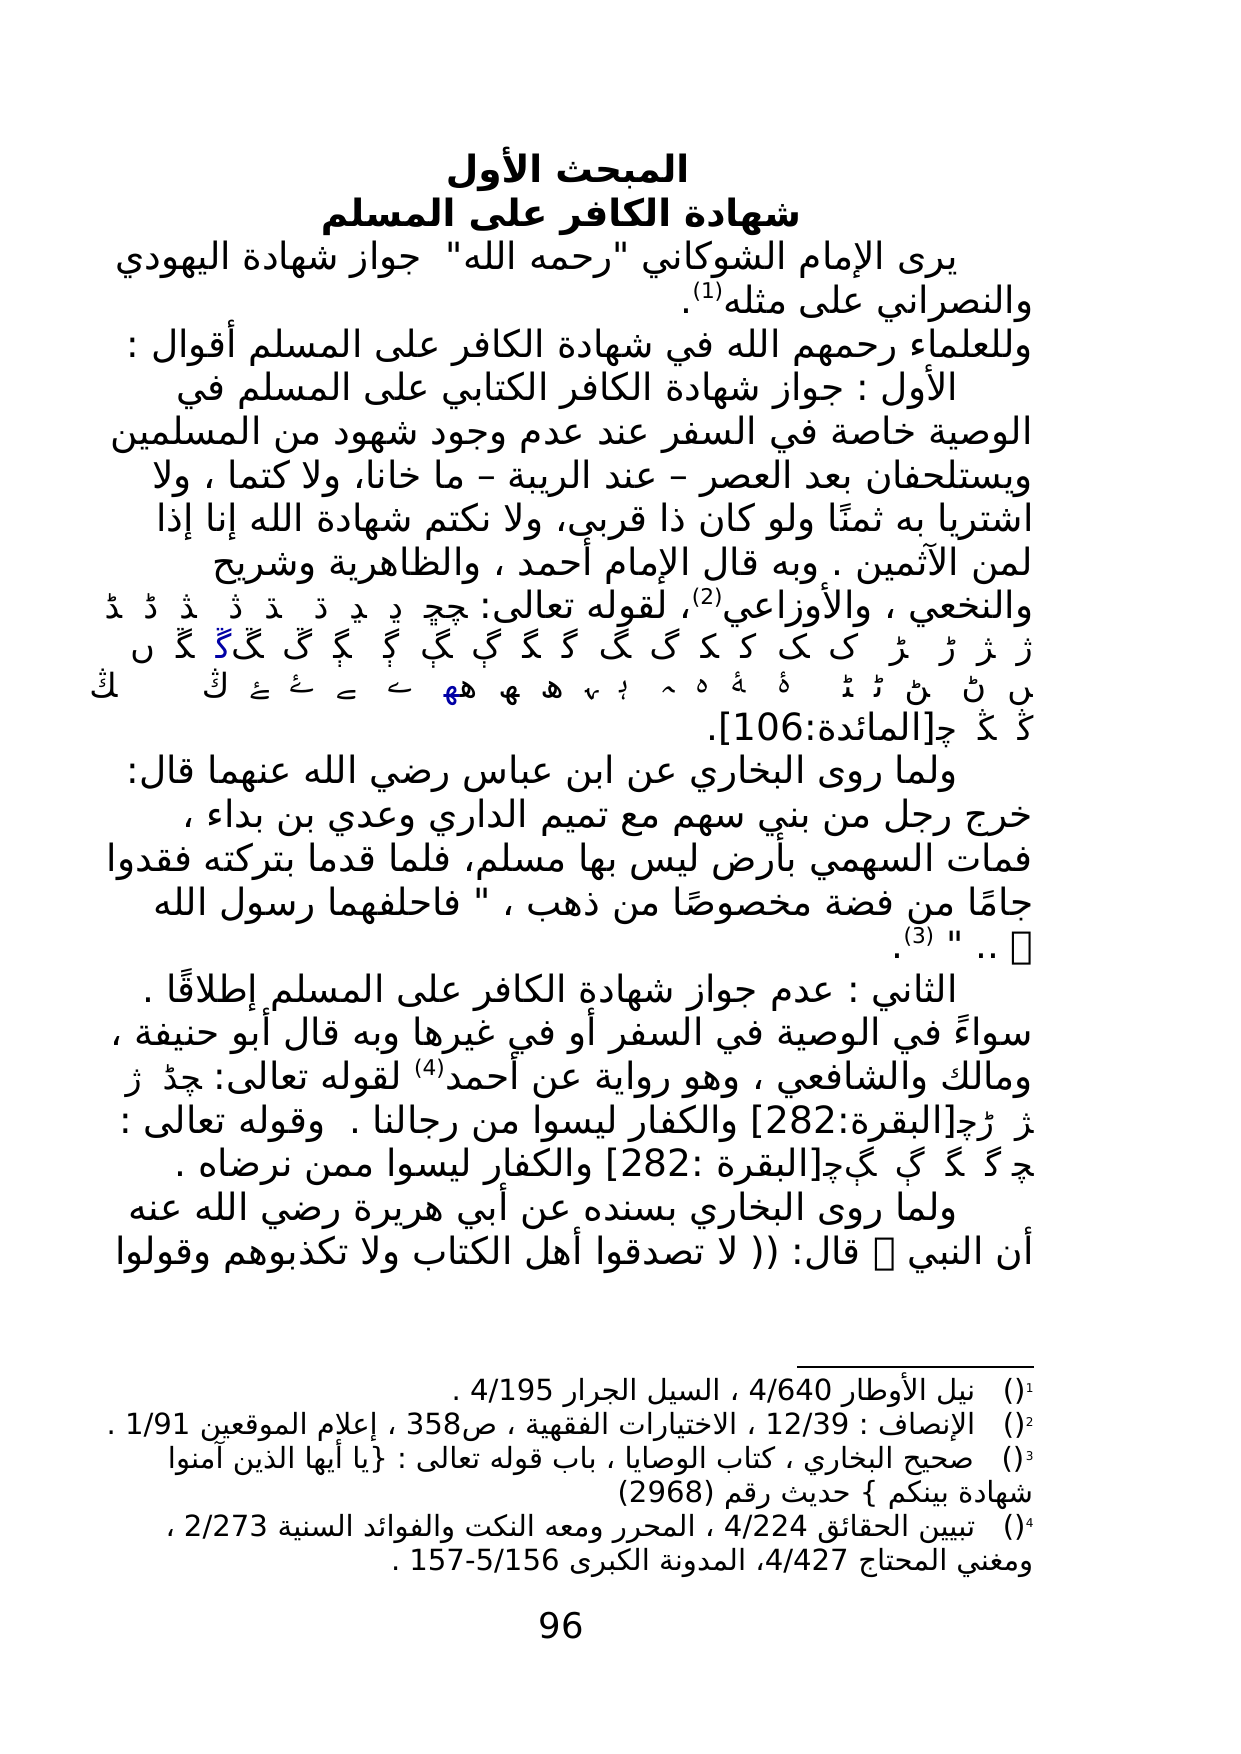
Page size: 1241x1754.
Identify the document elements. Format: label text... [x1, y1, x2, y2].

text المبحث الأول [89, 148, 1033, 191]
text الأول : جواز شهادة الكافر الكتابي على المسلم في الوصية خاصة في السفر عند عدم وجود شهود من المسلمين ويستلحفان بعد العصر – عند الريبة – ما خانا، ولا كتما ، ولا اشتريا به ثمنًا ولو كان ذا قربى، ولا نكتم شهادة الله إنا إذا لمن الآثمين . وبه قال الإمام أحمد ، والظاهرية وشريح والنخعي ، والأوزاعي()، لقوله تعالى: ﭽﮁ ﮂ ﮃ ﮄ ﮅ ﮆ ﮇ ﮈ ﮉ ﮊ ﮋ ﮌ ﮍ ﮎ ﮏ ﮐ ﮑ ﮒ ﮓ ﮔ ﮕ ﮖ ﮗ ﮘ ﮙ ﮚ ﮛﮜ ﮝ ﮞ ﮟ ﮠ ﮡ ﮢ ﮣ ﮤ ﮥ ﮦ ﮧ ﮨ ﮩ ﮪ ﮫ ﮬﮭ ﮮ ﮯ ﮰ ﮱ ﯓ ﯔ ﯕ ﯖ ﭼ[المائدة:106]. [89, 366, 1033, 749]
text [89, 1186, 1033, 1273]
text الثاني : عدم جواز شهادة الكافر على المسلم إطلاقًا . سواءً في الوصية في السفر أو في غيرها وبه قال أبو حنيفة ، ومالك والشافعي ، وهو رواية عن أحمد() لقوله تعالى: ﭽﮉ ﮊ ﮋ ﮌﭼ[البقرة:282] والكفار ليسوا من رجالنا . وقوله تعالى : ﭽ ﮔ ﮕ ﮖ ﮗﭼ[البقرة :282] والكفار ليسوا ممن نرضاه . [89, 967, 1033, 1186]
text يرى الإمام الشوكاني "رحمه الله" جواز شهادة اليهودي والنصراني على مثله(). [89, 235, 1033, 322]
text شهادة الكافر على المسلم [89, 191, 1033, 235]
text وللعلماء رحمهم الله في شهادة الكافر على المسلم أقوال : [89, 322, 1033, 366]
text ولما روى البخاري عن ابن عباس رضي الله عنهما قال: خرج رجل من بني سهم مع تميم الداري وعدي بن بداء ، فمات السهمي بأرض ليس بها مسلم، فلما قدما بتركته فقدوا جامًا من فضة مخصوصًا من ذهب ، " فاحلفهما رسول الله .. " (). [89, 749, 1033, 967]
